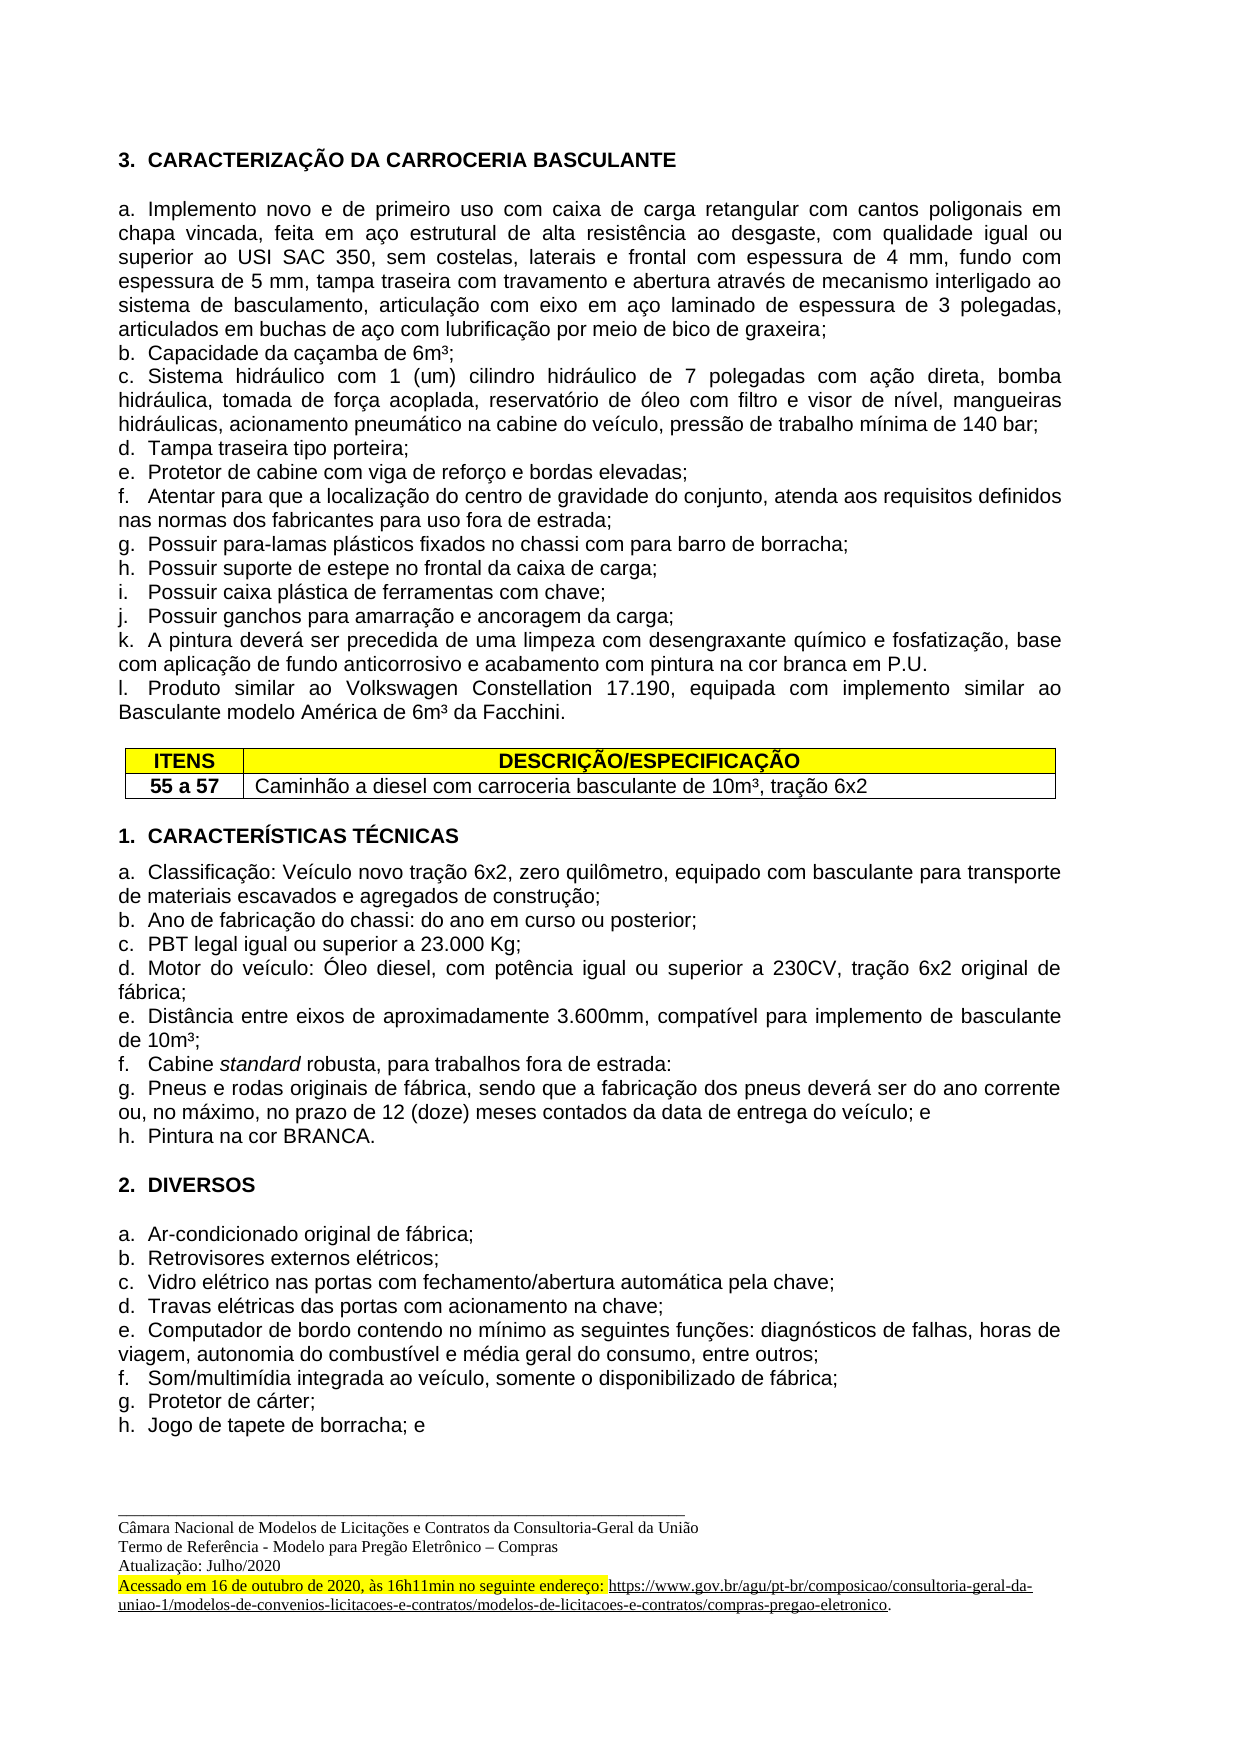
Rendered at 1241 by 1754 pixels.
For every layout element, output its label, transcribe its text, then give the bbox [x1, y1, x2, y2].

list Protetor de cárter; [118, 1389, 1063, 1413]
list Possuir suporte de estepe no frontal da caixa de carga; [118, 556, 1063, 580]
table_cell 55 a 57 [126, 774, 243, 798]
list Travas elétricas das portas com acionamento na chave; [118, 1293, 1063, 1317]
list Vidro elétrico nas portas com fechamento/abertura automática pela chave; [118, 1269, 1063, 1293]
list Possuir caixa plástica de ferramentas com chave; [118, 580, 1063, 604]
list PBT legal igual ou superior a 23.000 Kg; [118, 932, 1063, 956]
table_header DESCRIÇÃO/ESPECIFICAÇÃO [244, 749, 1055, 773]
list Possuir ganchos para amarração e ancoragem da carga; [118, 604, 1063, 628]
list Jogo de tapete de borracha; e [118, 1413, 1063, 1437]
list A pintura deverá ser precedida de uma limpeza com desengraxante químico e fosfatização, base com aplicação de fundo anticorrosivo e acabamento com pintura na cor branca em P.U. [118, 628, 1063, 676]
list Pneus e rodas originais de fábrica, sendo que a fabricação dos pneus deverá ser do ano corrente ou, no máximo, no prazo de 12 (doze) meses contados da data de entrega do veículo; e [118, 1076, 1063, 1124]
list Ano de fabricação do chassi: do ano em curso ou posterior; [118, 908, 1063, 932]
list Classificação: Veículo novo tração 6x2, zero quilômetro, equipado com basculante para transporte de materiais escavados e agregados de construção; [118, 860, 1063, 908]
list Tampa traseira tipo porteira; [118, 436, 1063, 460]
list CARACTERÍSTICAS TÉCNICAS [118, 824, 1063, 848]
list Ar-condicionado original de fábrica; [118, 1222, 1063, 1246]
list Motor do veículo: Óleo diesel, com potência igual ou superior a 230CV, tração 6x2 original de fábrica; [118, 956, 1063, 1004]
list Sistema hidráulico com 1 (um) cilindro hidráulico de 7 polegadas com ação direta, bomba hidráulica, tomada de força acoplada, reservatório de óleo com filtro e visor de nível, mangueiras hidráulicas, acionamento pneumático na cabine do veículo, pressão de trabalho mínima de 140 bar; [118, 364, 1063, 436]
list Computador de bordo contendo no mínimo as seguintes funções: diagnósticos de falhas, horas de viagem, autonomia do combustível e média geral do consumo, entre outros; [118, 1317, 1063, 1365]
list Protetor de cabine com viga de reforço e bordas elevadas; [118, 460, 1063, 484]
list Produto similar ao Volkswagen Constellation 17.190, equipada com implemento similar ao Basculante modelo América de 6m³ da Facchini. [118, 676, 1063, 724]
list Distância entre eixos de aproximadamente 3.600mm, compatível para implemento de basculante de 10m³; [118, 1004, 1063, 1052]
list Cabine standard robusta, para trabalhos fora de estrada: [118, 1052, 1063, 1076]
list Som/multimídia integrada ao veículo, somente o disponibilizado de fábrica; [118, 1365, 1063, 1389]
table_cell Caminhão a diesel com carroceria basculante de 10m³, tração 6x2 [244, 774, 1055, 798]
list CARACTERIZAÇÃO DA CARROCERIA BASCULANTE [118, 148, 1063, 172]
list Possuir para-lamas plásticos fixados no chassi com para barro de borracha; [118, 532, 1063, 556]
list Pintura na cor BRANCA. [118, 1124, 1063, 1148]
list Implemento novo e de primeiro uso com caixa de carga retangular com cantos poligonais em chapa vincada, feita em aço estrutural de alta resistência ao desgaste, com qualidade igual ou superior ao USI SAC 350, sem costelas, laterais e frontal com espessura de 4 mm, fundo com espessura de 5 mm, tampa traseira com travamento e abertura através de mecanismo interligado ao sistema de basculamento, articulação com eixo em aço laminado de espessura de 3 polegadas, articulados em buchas de aço com lubrificação por meio de bico de graxeira; [118, 197, 1063, 340]
list DIVERSOS [118, 1173, 1063, 1197]
list Atentar para que a localização do centro de gravidade do conjunto, atenda aos requisitos definidos nas normas dos fabricantes para uso fora de estrada; [118, 484, 1063, 532]
list Retrovisores externos elétricos; [118, 1246, 1063, 1269]
list Capacidade da caçamba de 6m³; [118, 340, 1063, 364]
table_header ITENS [126, 749, 243, 773]
